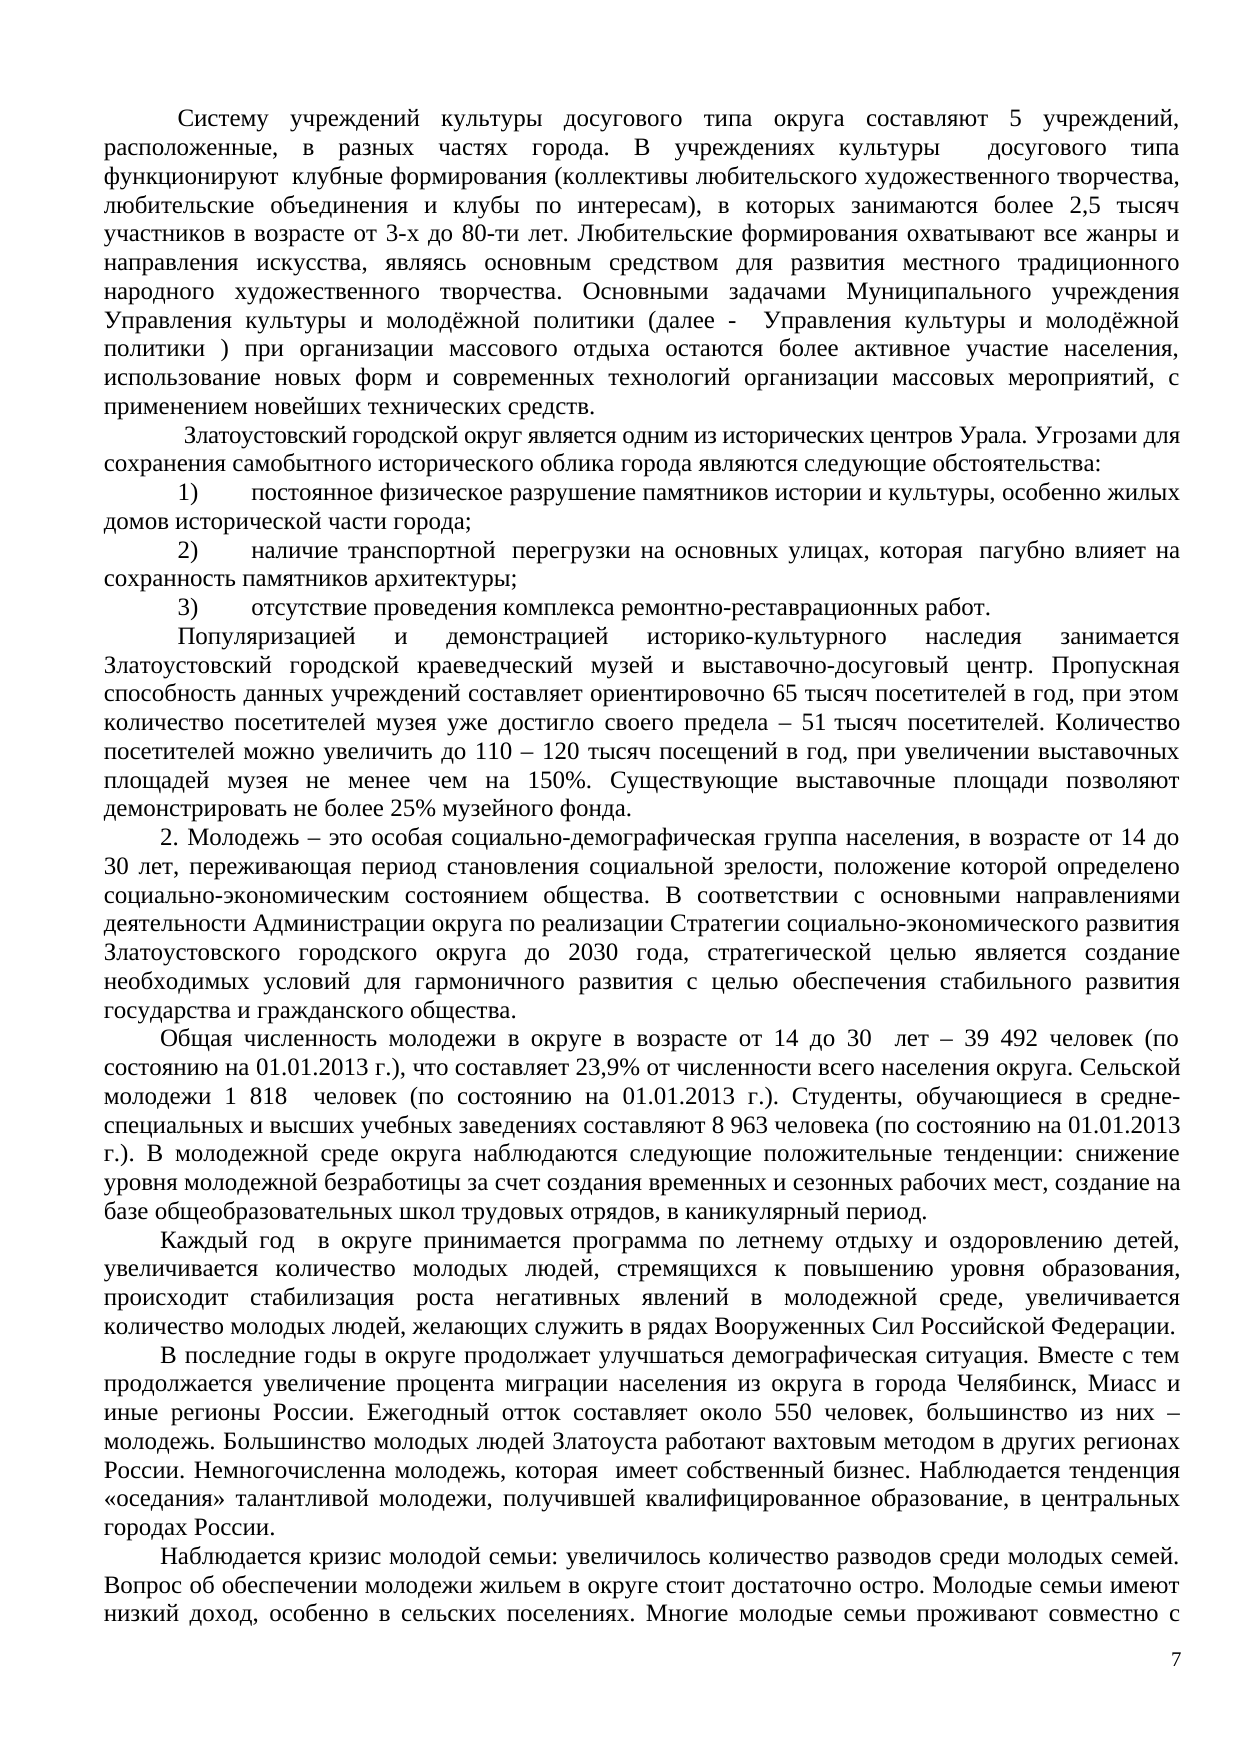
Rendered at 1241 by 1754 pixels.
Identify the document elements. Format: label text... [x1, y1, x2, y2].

text Популяризацией и демонстрацией историко-культурного наследия занимается Златоустовский городской краеведческий музей и выставочно-досуговый центр. Пропускная способность данных учреждений составляет ориентировочно 65 тысяч посетителей в год, при этом количество посетителей музея уже достигло своего предела – 51 тысяч посетителей. Количество посетителей можно увеличить до 110 – 120 тысяч посещений в год, при увеличении выставочных площадей музея не менее чем на 150%. Существующие выставочные площади позволяют демонстрировать не более 25% музейного фонда. [103, 621, 1181, 822]
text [103, 1541, 1181, 1627]
list постоянное физическое разрушение памятников истории и культуры, особенно жилых домов исторической части города; [103, 477, 1181, 535]
text Каждый год в округе принимается программа по летнему отдыху и оздоровлению детей, увеличивается количество молодых людей, стремящихся к повышению уровня образования, происходит стабилизация роста негативных явлений в молодежной среде, увеличивается количество молодых людей, желающих служить в рядах Вооруженных Сил Российской Федерации. [103, 1225, 1181, 1340]
text Златоустовский городской округ является одним из исторических центров Урала. Угрозами для сохранения самобытного исторического облика города являются следующие обстоятельства: [103, 420, 1181, 477]
text Общая численность молодежи в округе в возрасте от 14 до 30 лет – 39 492 человек (по состоянию на 01.01.2013 г.), что составляет 23,9% от численности всего населения округа. Сельской молодежи 1 818 человек (по состоянию на 01.01.2013 г.). Студенты, обучающиеся в средне-специальных и высших учебных заведениях составляют 8 963 человека (по состоянию на 01.01.2013 г.). В молодежной среде округа наблюдаются следующие положительные тенденции: снижение уровня молодежной безработицы за счет создания временных и сезонных рабочих мест, создание на базе общеобразовательных школ трудовых отрядов, в каникулярный период. [103, 1023, 1181, 1225]
text 2. Молодежь – это особая социально-демографическая группа населения, в возрасте от 14 до 30 лет, переживающая период становления социальной зрелости, положение которой определено социально-экономическим состоянием общества. В соответствии с основными направлениями деятельности Администрации округа по реализации Стратегии социально-экономического развития Златоустовского городского округа до 2030 года, стратегической целью является создание необходимых условий для гармоничного развития с целью обеспечения стабильного развития государства и гражданского общества. [103, 822, 1181, 1023]
text Систему учреждений культуры досугового типа округа составляют 5 учреждений, расположенные, в разных частях города. В учреждениях культуры досугового типа функционируют клубные формирования (коллективы любительского художественного творчества, любительские объединения и клубы по интересам), в которых занимаются более 2,5 тысяч участников в возрасте от 3-х до 80-ти лет. Любительские формирования охватывают все жанры и направления искусства, являясь основным средством для развития местного традиционного народного художественного творчества. Основными задачами Муниципального учреждения Управления культуры и молодёжной политики (далее - Управления культуры и молодёжной политики ) при организации массового отдыха остаются более активное участие населения, использование новых форм и современных технологий организации массовых мероприятий, с применением новейших технических средств. [103, 103, 1181, 420]
list отсутствие проведения комплекса ремонтно-реставрационных работ. [103, 592, 1181, 621]
text В последние годы в округе продолжает улучшаться демографическая ситуация. Вместе с тем продолжается увеличение процента миграции населения из округа в города Челябинск, Миасс и иные регионы России. Ежегодный отток составляет около 550 человек, большинство из них – молодежь. Большинство молодых людей Златоуста работают вахтовым методом в других регионах России. Немногочисленна молодежь, которая имеет собственный бизнес. Наблюдается тенденция «оседания» талантливой молодежи, получившей квалифицированное образование, в центральных городах России. [103, 1340, 1181, 1541]
list наличие транспортной перегрузки на основных улицах, которая пагубно влияет на сохранность памятников архитектуры; [103, 535, 1181, 592]
